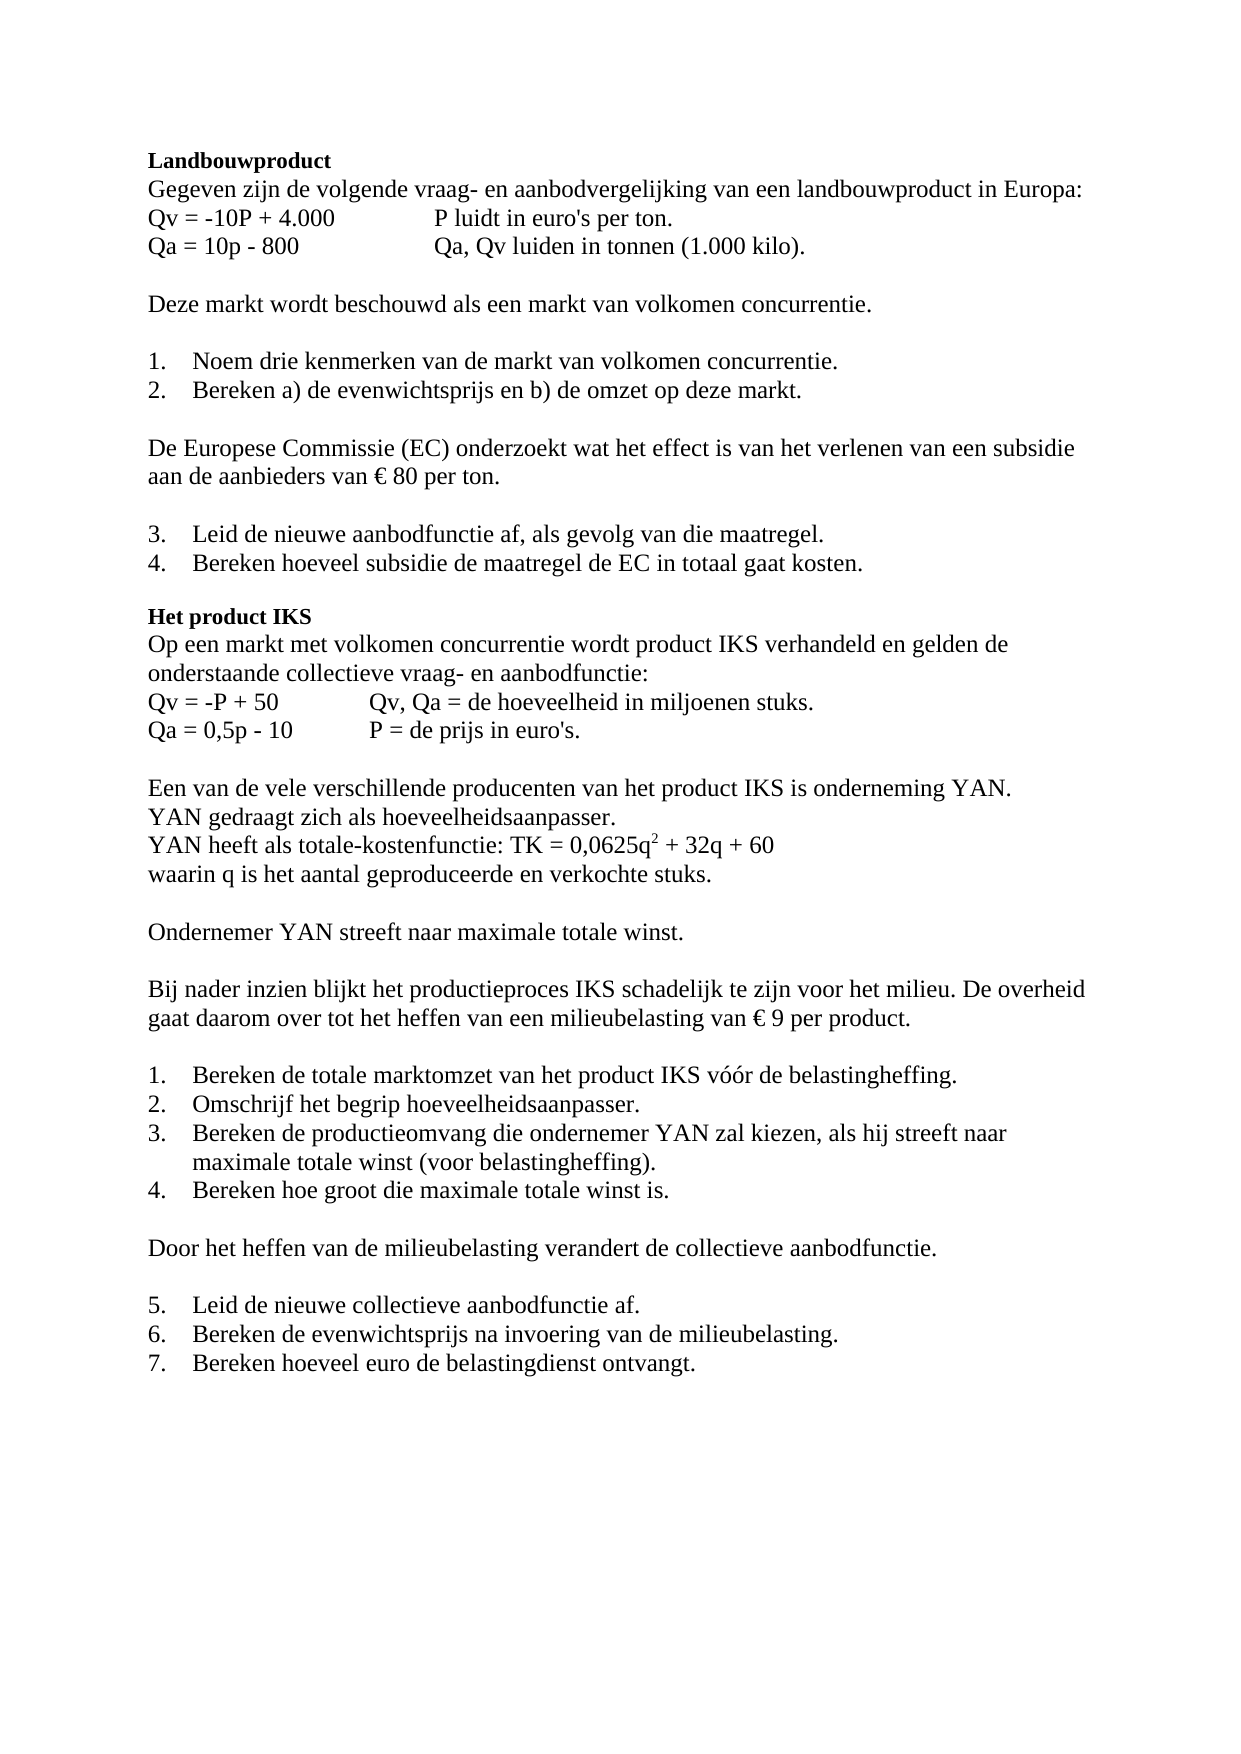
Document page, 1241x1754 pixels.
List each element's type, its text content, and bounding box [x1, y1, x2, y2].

text 3. Bereken de productieomvang die ondernemer YAN zal kiezen, als hij streeft naar maximale totale winst (voor belastingheffing). [148, 1118, 1093, 1175]
text Qv = -P + 50 Qv, Qa = de hoeveelheid in miljoenen stuks. [148, 687, 1093, 715]
text 2. Omschrijf het begrip hoeveelheidsaanpasser. [148, 1089, 1093, 1118]
text YAN heeft als totale-kostenfunctie: TK = 0,0625q2 + 32q + 60 [148, 830, 1093, 859]
text De Europese Commissie (EC) onderzoekt wat het effect is van het verlenen van een subsidie aan de aanbieders van € 80 per ton. [148, 433, 1093, 490]
text waarin q is het aantal geproduceerde en verkochte stuks. [148, 859, 1093, 888]
text Op een markt met volkomen concurrentie wordt product IKS verhandeld en gelden de onderstaande collectieve vraag- en aanbodfunctie: [148, 629, 1093, 687]
text Bij nader inzien blijkt het productieproces IKS schadelijk te zijn voor het milieu. De overheid gaat daarom over tot het heffen van een milieubelasting van € 9 per product. [148, 974, 1093, 1032]
text 3. Leid de nieuwe aanbodfunctie af, als gevolg van die maatregel. [148, 519, 1093, 548]
text Qa = 10p - 800 Qa, Qv luiden in tonnen (1.000 kilo). [148, 231, 1093, 260]
subtitle Het product IKS [148, 603, 1093, 629]
text Deze markt wordt beschouwd als een markt van volkomen concurrentie. [148, 289, 1093, 318]
text Een van de vele verschillende producenten van het product IKS is onderneming YAN. [148, 773, 1093, 802]
text Qa = 0,5p - 10 P = de prijs in euro's. [148, 715, 1093, 744]
text 1. Bereken de totale marktomzet van het product IKS vóór de belastingheffing. [148, 1060, 1093, 1089]
text Door het heffen van de milieubelasting verandert de collectieve aanbodfunctie. [148, 1233, 1093, 1262]
text 6. Bereken de evenwichtsprijs na invoering van de milieubelasting. [148, 1319, 1093, 1348]
text 2. Bereken a) de evenwichtsprijs en b) de omzet op deze markt. [148, 375, 1093, 404]
text Gegeven zijn de volgende vraag- en aanbodvergelijking van een landbouwproduct in Europa: [148, 174, 1093, 203]
subtitle Landbouwproduct [148, 148, 1093, 174]
text 7. Bereken hoeveel euro de belastingdienst ontvangt. [148, 1348, 1093, 1377]
text 1. Noem drie kenmerken van de markt van volkomen concurrentie. [148, 346, 1093, 375]
text Ondernemer YAN streeft naar maximale totale winst. [148, 917, 1093, 945]
text 5. Leid de nieuwe collectieve aanbodfunctie af. [148, 1290, 1093, 1319]
text 4. Bereken hoe groot die maximale totale winst is. [148, 1175, 1093, 1204]
text 4. Bereken hoeveel subsidie de maatregel de EC in totaal gaat kosten. [148, 548, 1093, 576]
text YAN gedraagt zich als hoeveelheidsaanpasser. [148, 802, 1093, 830]
text Qv = -10P + 4.000 P luidt in euro's per ton. [148, 203, 1093, 231]
